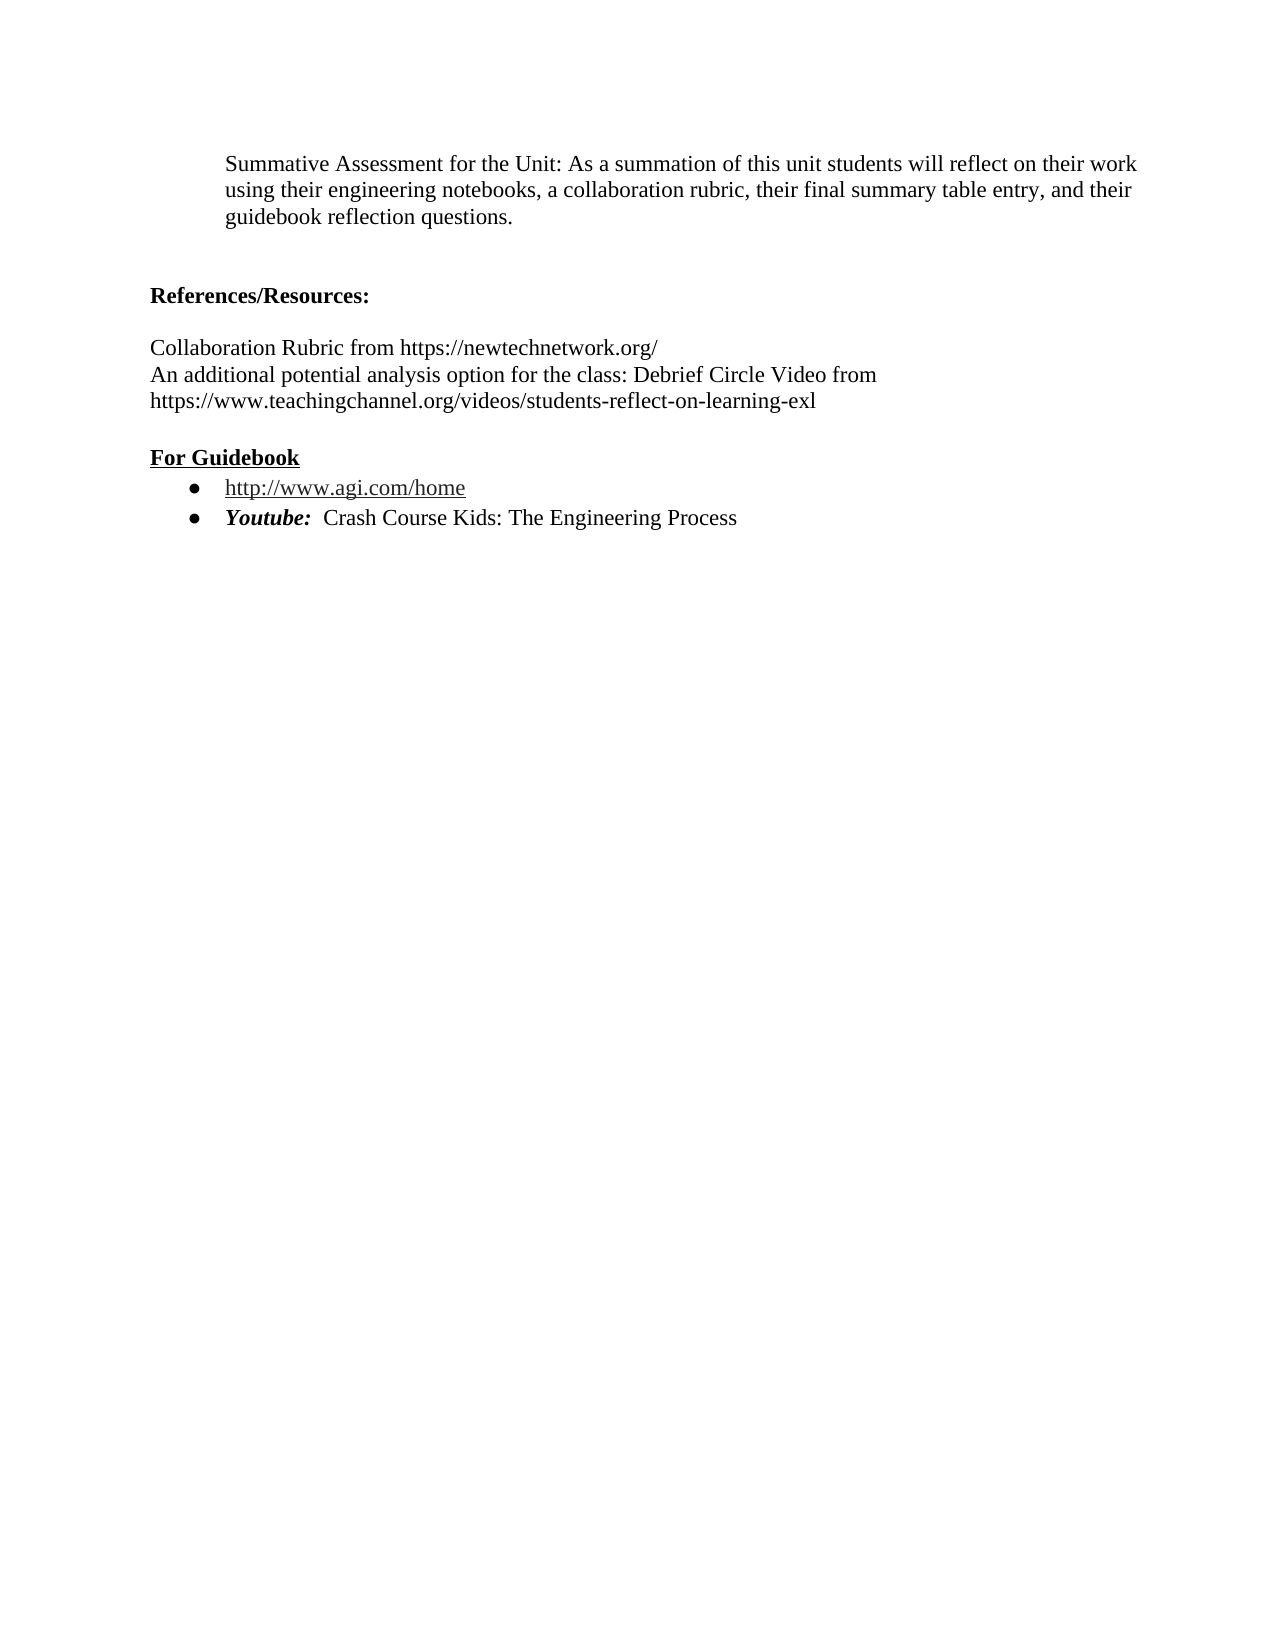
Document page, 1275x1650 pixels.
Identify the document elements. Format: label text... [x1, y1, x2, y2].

text For Guidebook [150, 444, 1140, 470]
text References/Resources: [150, 282, 1140, 308]
text Summative Assessment for the Unit: As a summation of this unit students will reflect on their work using their engineering notebooks, a collaboration rubric, their final summary table entry, and their guidebook reflection questions. [225, 150, 1140, 229]
list http://www.agi.com/home [187, 474, 1140, 500]
text An additional potential analysis option for the class: Debrief Circle Video from https://www.teachingchannel.org/videos/students-reflect-on-learning-exl [150, 361, 1140, 413]
text Collaboration Rubric from https://newtechnetwork.org/ [150, 334, 1140, 361]
list Youtube: Crash Course Kids: The Engineering Process [187, 504, 1140, 531]
